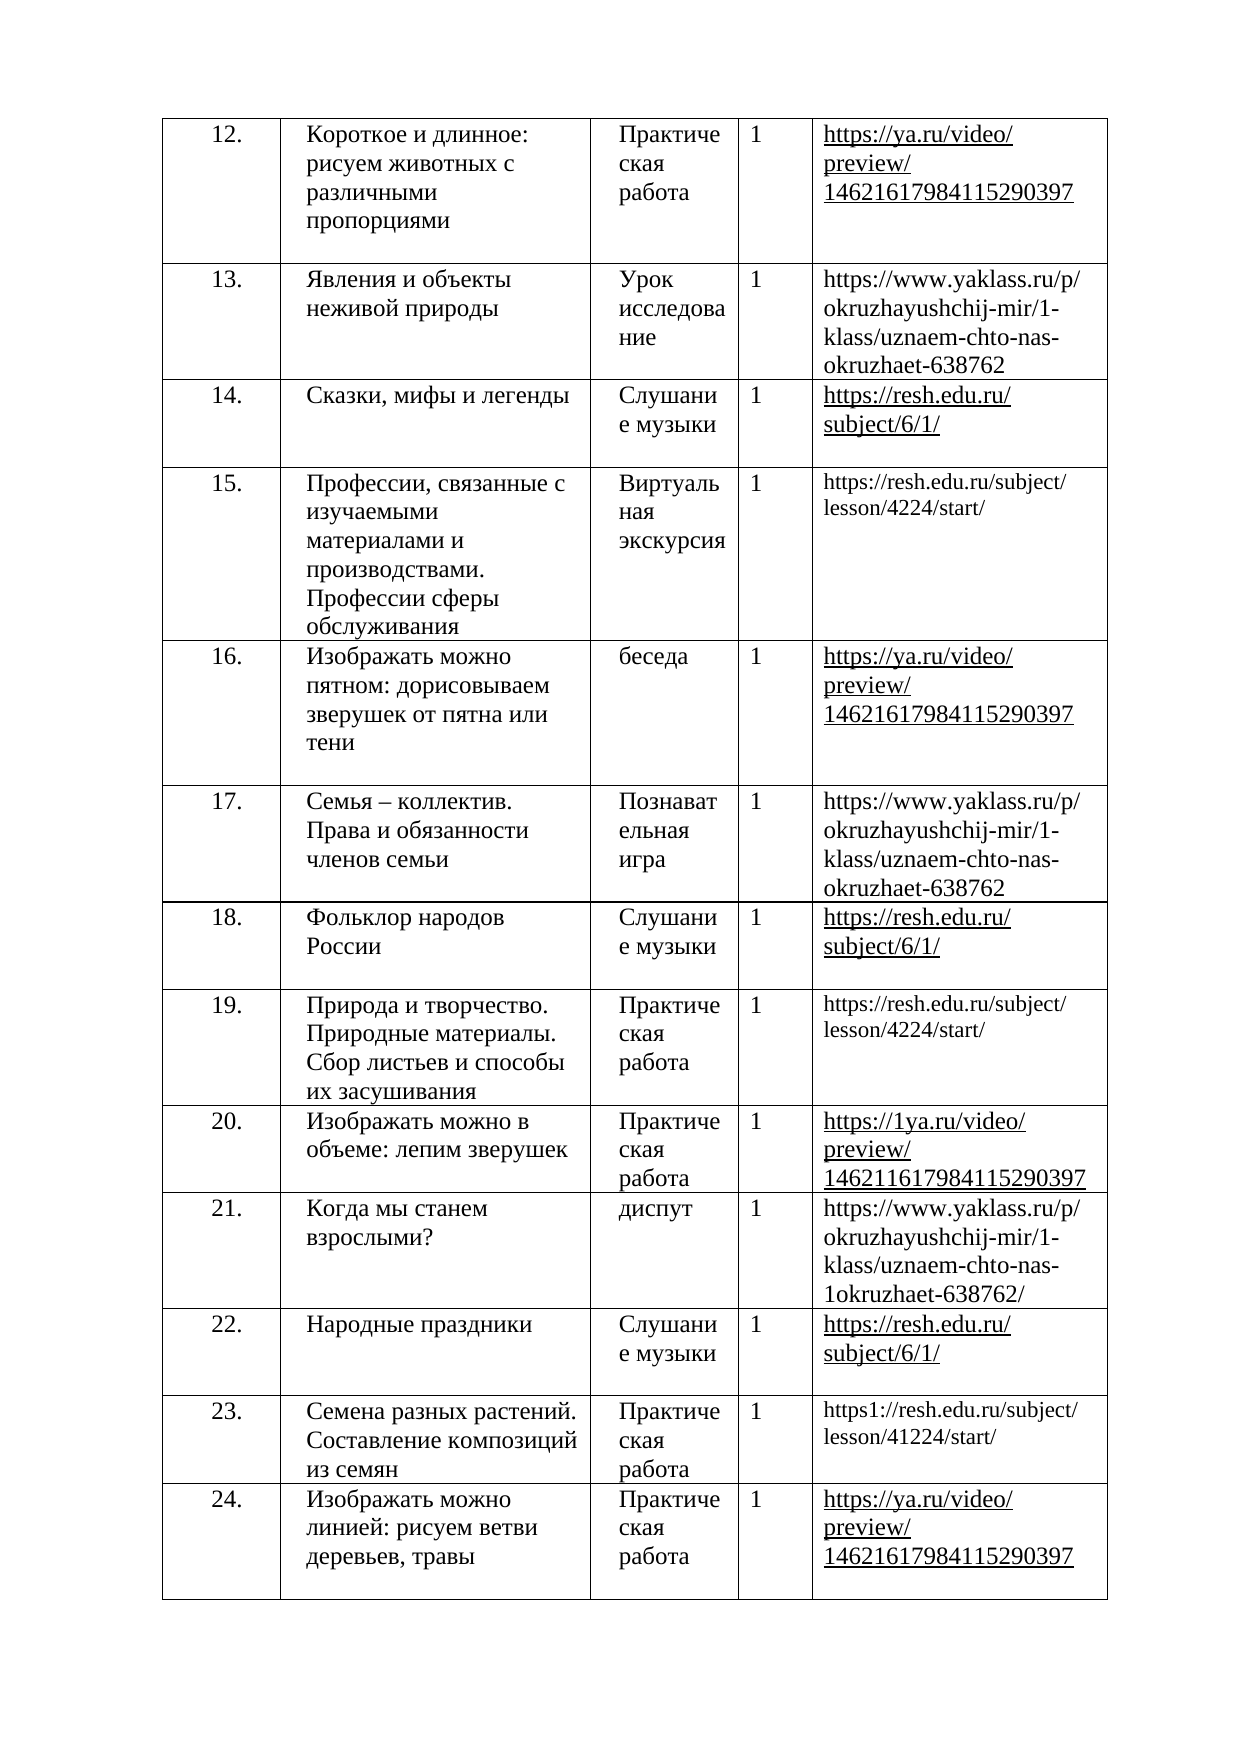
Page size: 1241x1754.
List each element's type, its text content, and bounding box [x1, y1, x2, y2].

table_cell 1 [739, 468, 812, 640]
table_cell https://resh.edu.ru/subject/lesson/4224/start/ [813, 468, 1107, 640]
table_cell 1 [739, 786, 812, 901]
table_cell беседа [591, 641, 738, 785]
table_cell Слушание музыки [591, 380, 738, 467]
table_cell [163, 119, 280, 263]
table_cell https://resh.edu.ru/subject/6/1/ [813, 1309, 1107, 1395]
table_cell 1 [739, 641, 812, 785]
table_cell Семена разных растений. Составление композиций из семян [281, 1396, 590, 1483]
table_cell 1 [739, 264, 812, 379]
table_cell [163, 1396, 280, 1483]
table_cell https://resh.edu.ru/subject/lesson/4224/start/ [813, 990, 1107, 1105]
table_cell 1 [739, 903, 812, 989]
table_cell Сказки, мифы и легенды [281, 380, 590, 467]
table_cell [163, 1309, 280, 1395]
table_cell https://www.yaklass.ru/p/okruzhayushchij-mir/1-klass/uznaem-chto-nas-1okruzhaet-638762/ [813, 1193, 1107, 1308]
table_cell диспут [591, 1193, 738, 1308]
table_cell Практическая работа [591, 1396, 738, 1483]
table_cell 1 [739, 1484, 812, 1599]
table_cell 1 [739, 1193, 812, 1308]
table_cell 1 [739, 380, 812, 467]
table_cell Когда мы станем взрослыми? [281, 1193, 590, 1308]
table_cell Виртуальная экскурсия [591, 468, 738, 640]
table_cell [163, 1484, 280, 1599]
table_cell [163, 990, 280, 1105]
table_cell Семья – коллектив. Права и обязанности членов семьи [281, 786, 590, 901]
table_cell [163, 1106, 280, 1192]
table_cell https://1ya.ru/video/preview/146211617984115290397 [813, 1106, 1107, 1192]
table_cell Изображать можно в объеме: лепим зверушек [281, 1106, 590, 1192]
table_cell 1 [739, 1396, 812, 1483]
table_cell Изображать можно пятном: дорисовываем зверушек от пятна или тени [281, 641, 590, 785]
table_cell https://resh.edu.ru/subject/6/1/ [813, 380, 1107, 467]
table_cell Практическая работа [591, 1484, 738, 1599]
table_cell Слушание музыки [591, 1309, 738, 1395]
table_cell Урок исследование [591, 264, 738, 379]
table_cell Практическая работа [591, 1106, 738, 1192]
table_cell Природа и творчество. Природные материалы. Сбор листьев и способы их засушивания [281, 990, 590, 1105]
table_cell https://ya.ru/video/preview/14621617984115290397 [813, 119, 1107, 263]
table_cell [163, 380, 280, 467]
table_cell 1 [739, 1309, 812, 1395]
table_cell 1 [739, 990, 812, 1105]
table_cell https://www.yaklass.ru/p/okruzhayushchij-mir/1-klass/uznaem-chto-nas-okruzhaet-638762 [813, 786, 1107, 901]
table_cell Фольклор народов России [281, 903, 590, 989]
table_cell Короткое и длинное: рисуем животных с различными пропорциями [281, 119, 590, 263]
table_cell Практическая работа [591, 119, 738, 263]
table_cell https://ya.ru/video/preview/14621617984115290397 [813, 641, 1107, 785]
table_cell 1 [739, 1106, 812, 1192]
table_cell 1 [739, 119, 812, 263]
table_cell [163, 786, 280, 901]
table_cell https1://resh.edu.ru/subject/lesson/41224/start/ [813, 1396, 1107, 1483]
table_cell https://ya.ru/video/preview/14621617984115290397 [813, 1484, 1107, 1599]
table_cell [163, 641, 280, 785]
table_cell https://resh.edu.ru/subject/6/1/ [813, 903, 1107, 989]
table_cell Слушание музыки [591, 903, 738, 989]
table_cell Изображать можно линией: рисуем ветви деревьев, травы [281, 1484, 590, 1599]
table_cell Народные праздники [281, 1309, 590, 1395]
table_cell [163, 903, 280, 989]
table_cell Явления и объекты неживой природы [281, 264, 590, 379]
table_cell [163, 264, 280, 379]
table_cell Профессии, связанные с изучаемыми материалами и производствами. Профессии сферы обслуживания [281, 468, 590, 640]
table_cell [163, 1193, 280, 1308]
table_cell Практическая работа [591, 990, 738, 1105]
table_cell https://www.yaklass.ru/p/okruzhayushchij-mir/1-klass/uznaem-chto-nas-okruzhaet-638762 [813, 264, 1107, 379]
table_cell [163, 468, 280, 640]
table_cell Познавательная игра [591, 786, 738, 901]
